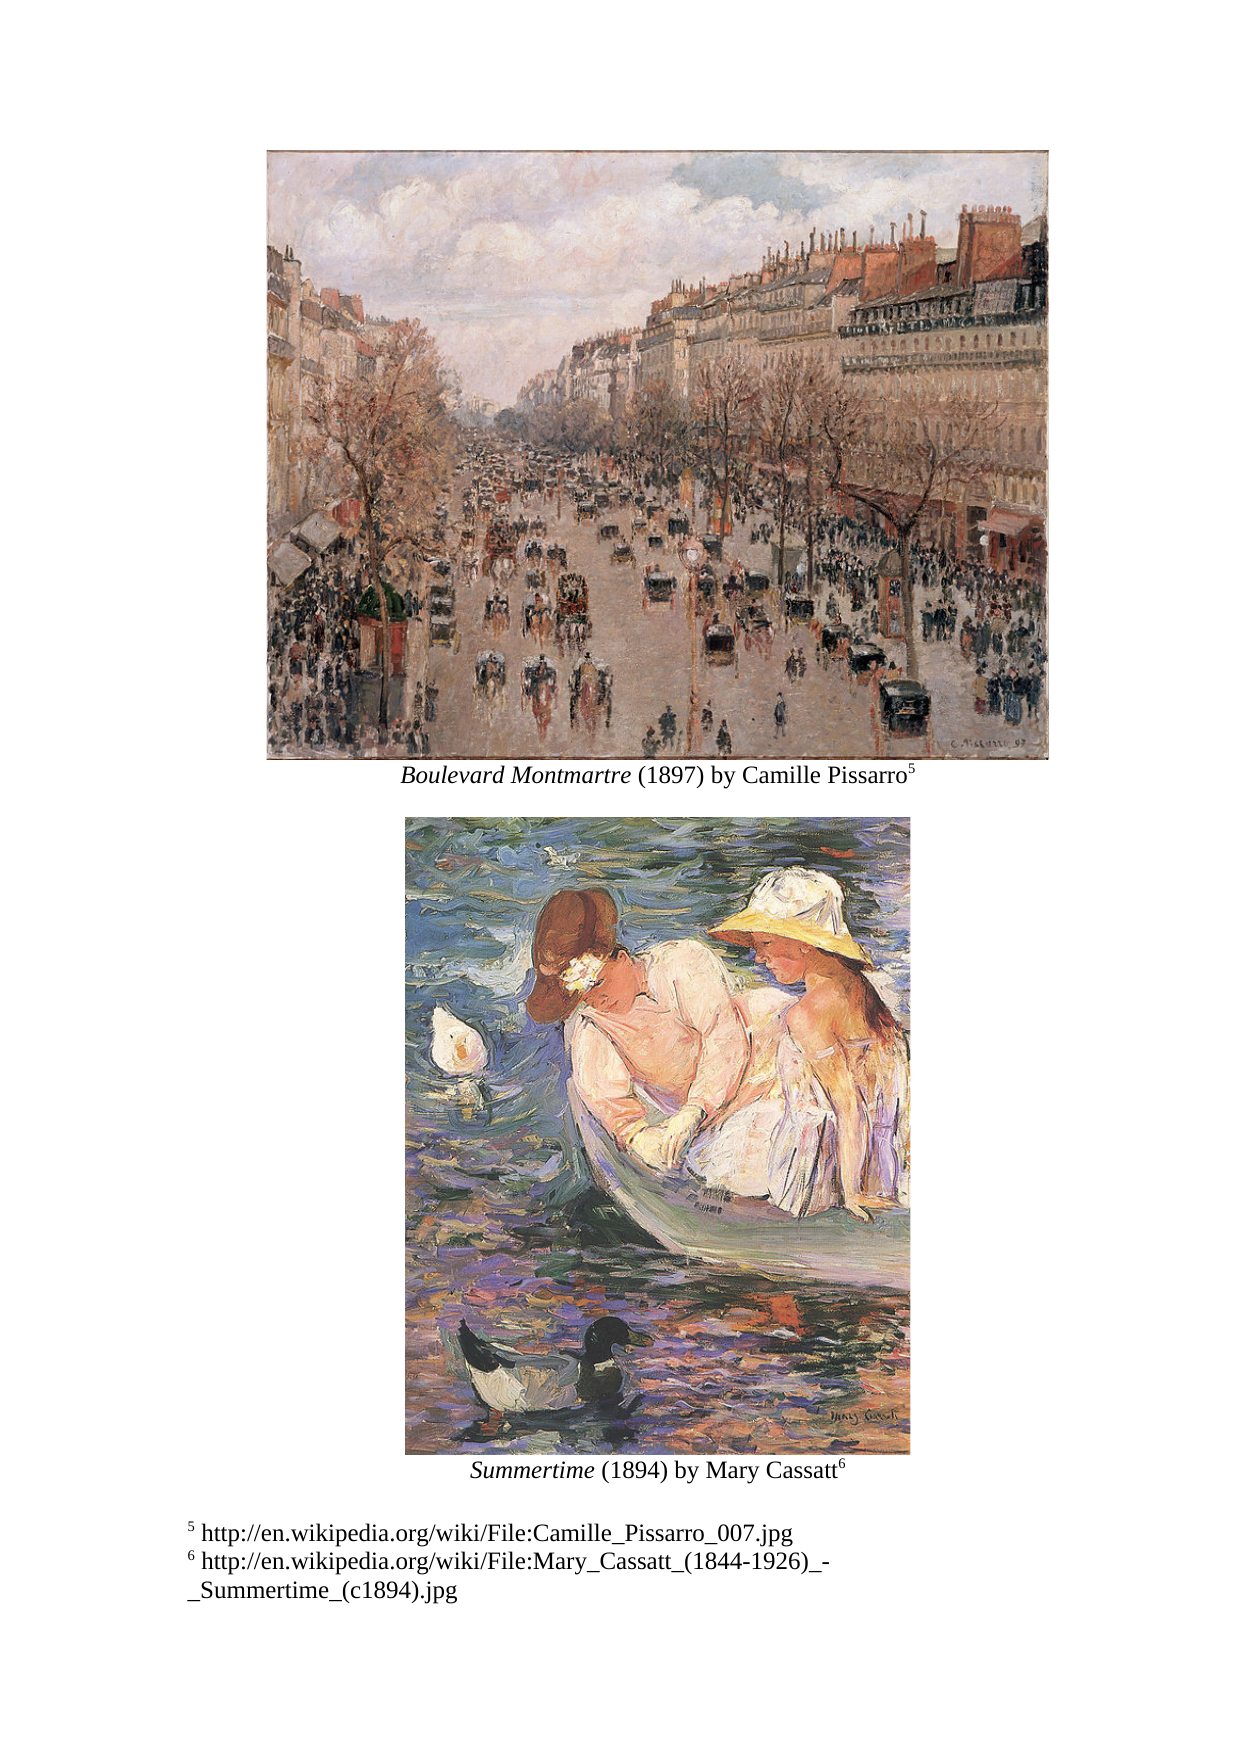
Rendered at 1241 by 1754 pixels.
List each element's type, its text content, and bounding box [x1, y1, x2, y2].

list Boulevard Montmartre (1897) by Camille Pissarro [262, 760, 1053, 789]
list Summertime (1894) by Mary Cassatt [262, 1455, 1053, 1484]
picture [405, 817, 911, 1455]
picture [266, 150, 1049, 760]
